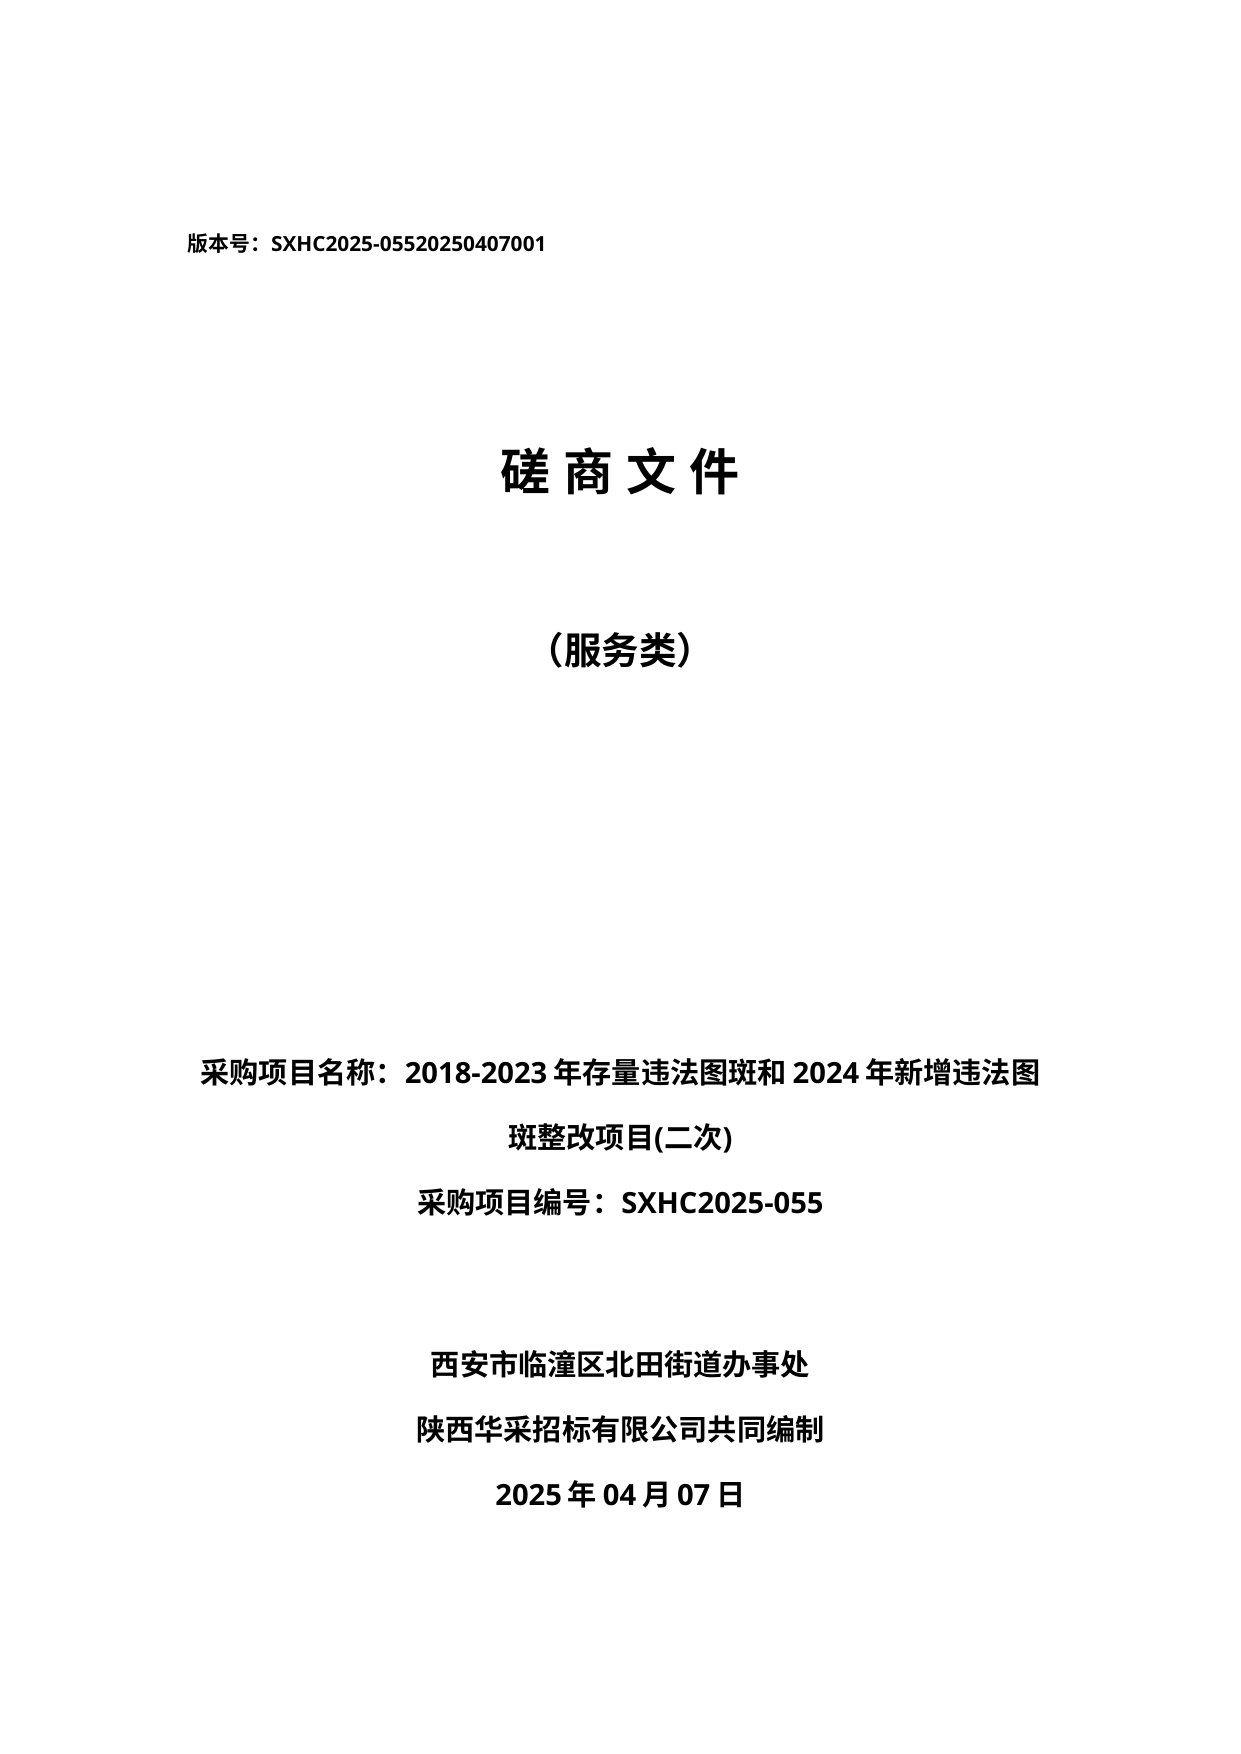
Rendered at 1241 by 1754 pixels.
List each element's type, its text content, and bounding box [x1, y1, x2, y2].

text 版本号：SXHC2025-05520250407001 [187, 227, 1053, 422]
text 采购项目编号：SXHC2025-055 [187, 1169, 1053, 1332]
text 西安市临潼区北田街道办事处 [187, 1332, 1053, 1397]
text 采购项目名称：2018-2023年存量违法图斑和2024年新增违法图斑整改项目(二次) [187, 1039, 1053, 1169]
text 陕西华采招标有限公司共同编制 [187, 1397, 1053, 1462]
text （服务类） [187, 617, 1053, 1039]
text 2025年04月07日 [187, 1462, 1053, 1527]
text 磋 商 文 件 [187, 422, 1053, 617]
